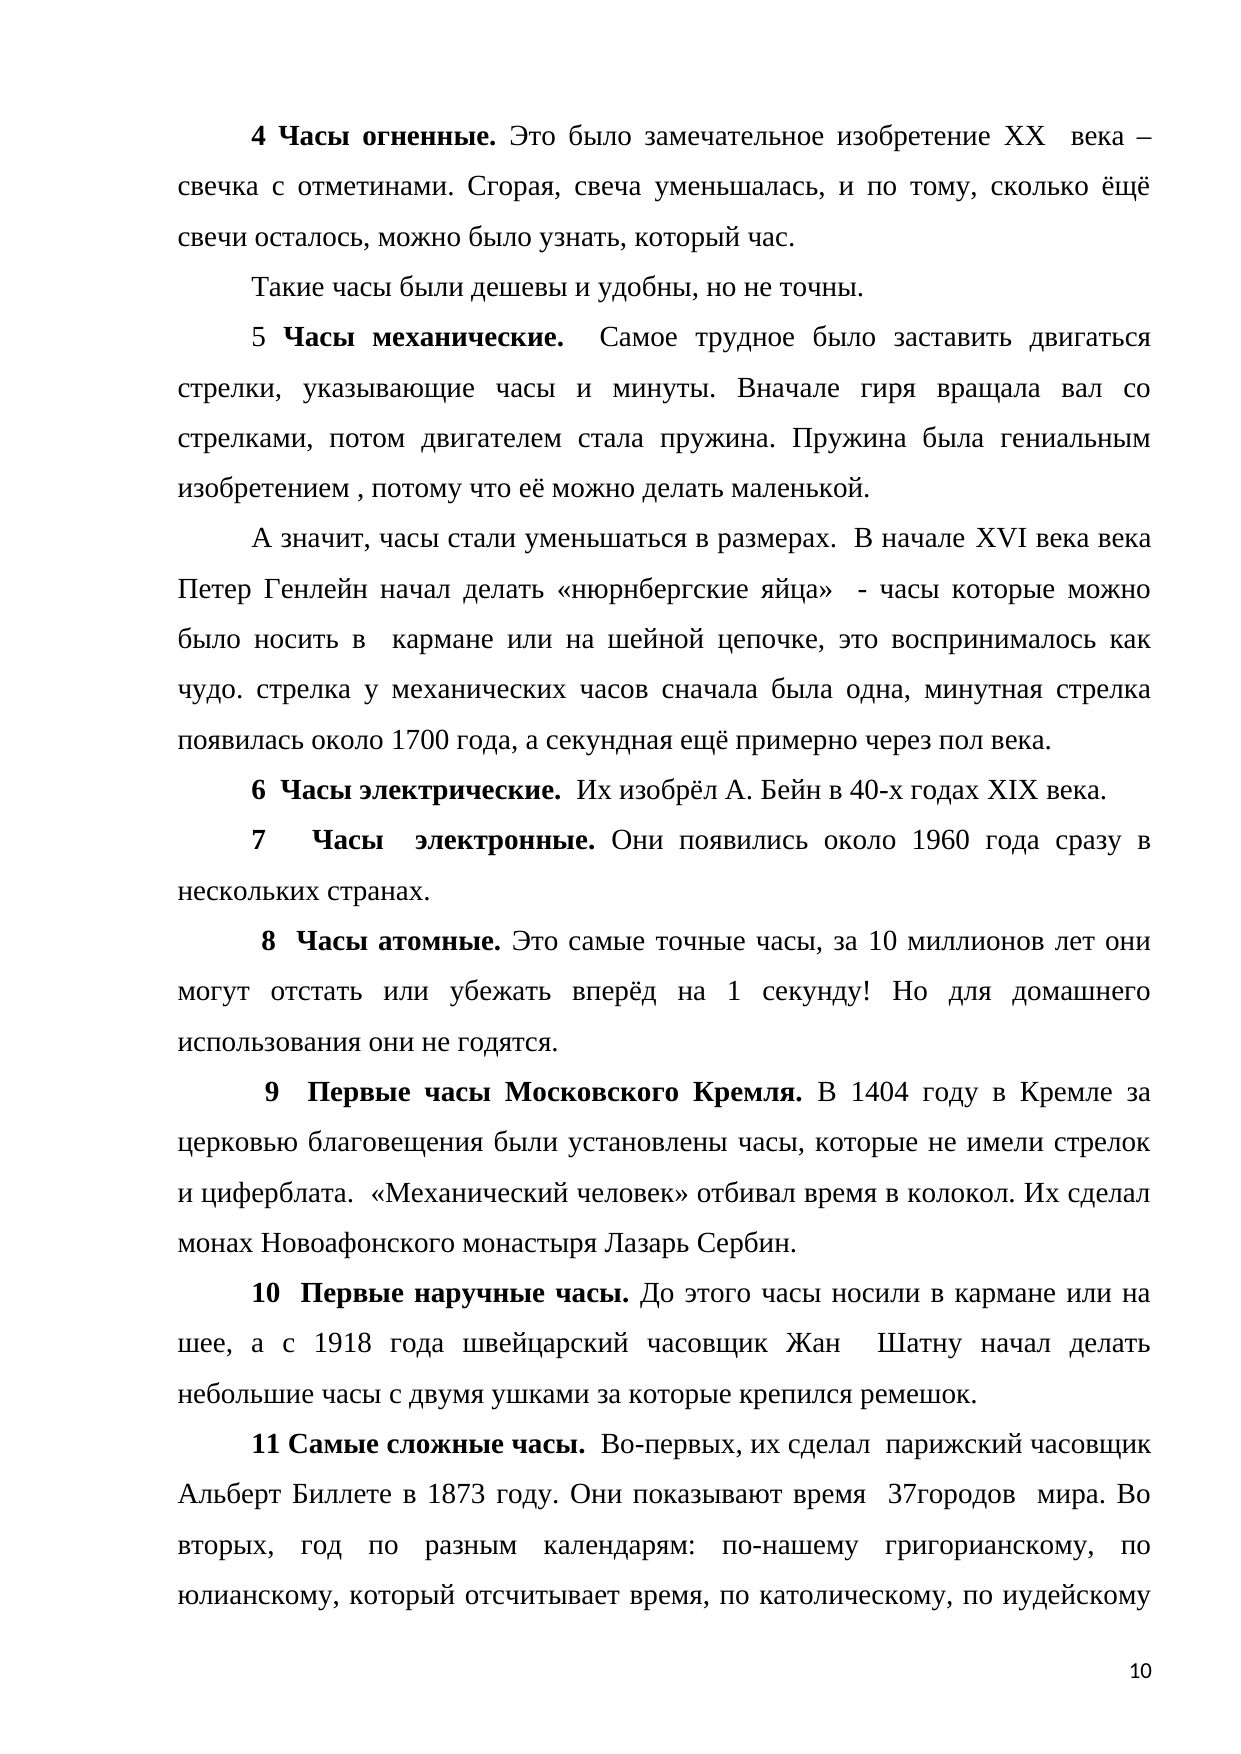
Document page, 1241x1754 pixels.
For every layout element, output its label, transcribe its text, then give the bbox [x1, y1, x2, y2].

text 7 Часы электронные. Они появились около 1960 года сразу в нескольких странах. [177, 822, 1152, 906]
text А значит, часы стали уменьшаться в размерах. В начале XVI века века Петер Генлейн начал делать «нюрнбергские яйца» - часы которые можно было носить в кармане или на шейной цепочке, это воспринималось как чудо. стрелка у механических часов сначала была одна, минутная стрелка появилась около 1700 года, а секундная ещё примерно через пол века. [177, 521, 1152, 755]
text 9 Первые часы Московского Кремля. В 1404 году в Кремле за церковью благовещения были установлены часы, которые не имели стрелок и циферблата. «Механический человек» отбивал время в колокол. Их сделал монах Новоафонского монастыря Лазарь Сербин. [177, 1074, 1152, 1258]
text Такие часы были дешевы и удобны, но не точны. [177, 269, 1152, 303]
text 5 Часы механические. Самое трудное было заставить двигаться стрелки, указывающие часы и минуты. Вначале гиря вращала вал со стрелками, потом двигателем стала пружина. Пружина была гениальным изобретением , потому что её можно делать маленькой. [177, 319, 1152, 504]
text 4 Часы огненные. Это было замечательное изобретение XX века – свечка с отметинами. Сгорая, свеча уменьшалась, и по тому, сколько ёщё свечи осталось, можно было узнать, который час. [177, 118, 1152, 252]
text 6 Часы электрические. Их изобрёл А. Бейн в 40-х годах XIX века. [177, 772, 1152, 806]
text 8 Часы атомные. Это самые точные часы, за 10 миллионов лет они могут отстать или убежать вперёд на 1 секунду! Но для домашнего использования они не годятся. [177, 923, 1152, 1057]
text 10 Первые наручные часы. До этого часы носили в кармане или на шее, а с 1918 года швейцарский часовщик Жан Шатну начал делать небольшие часы с двумя ушками за которые крепился ремешок. [177, 1275, 1152, 1409]
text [177, 1426, 1152, 1611]
